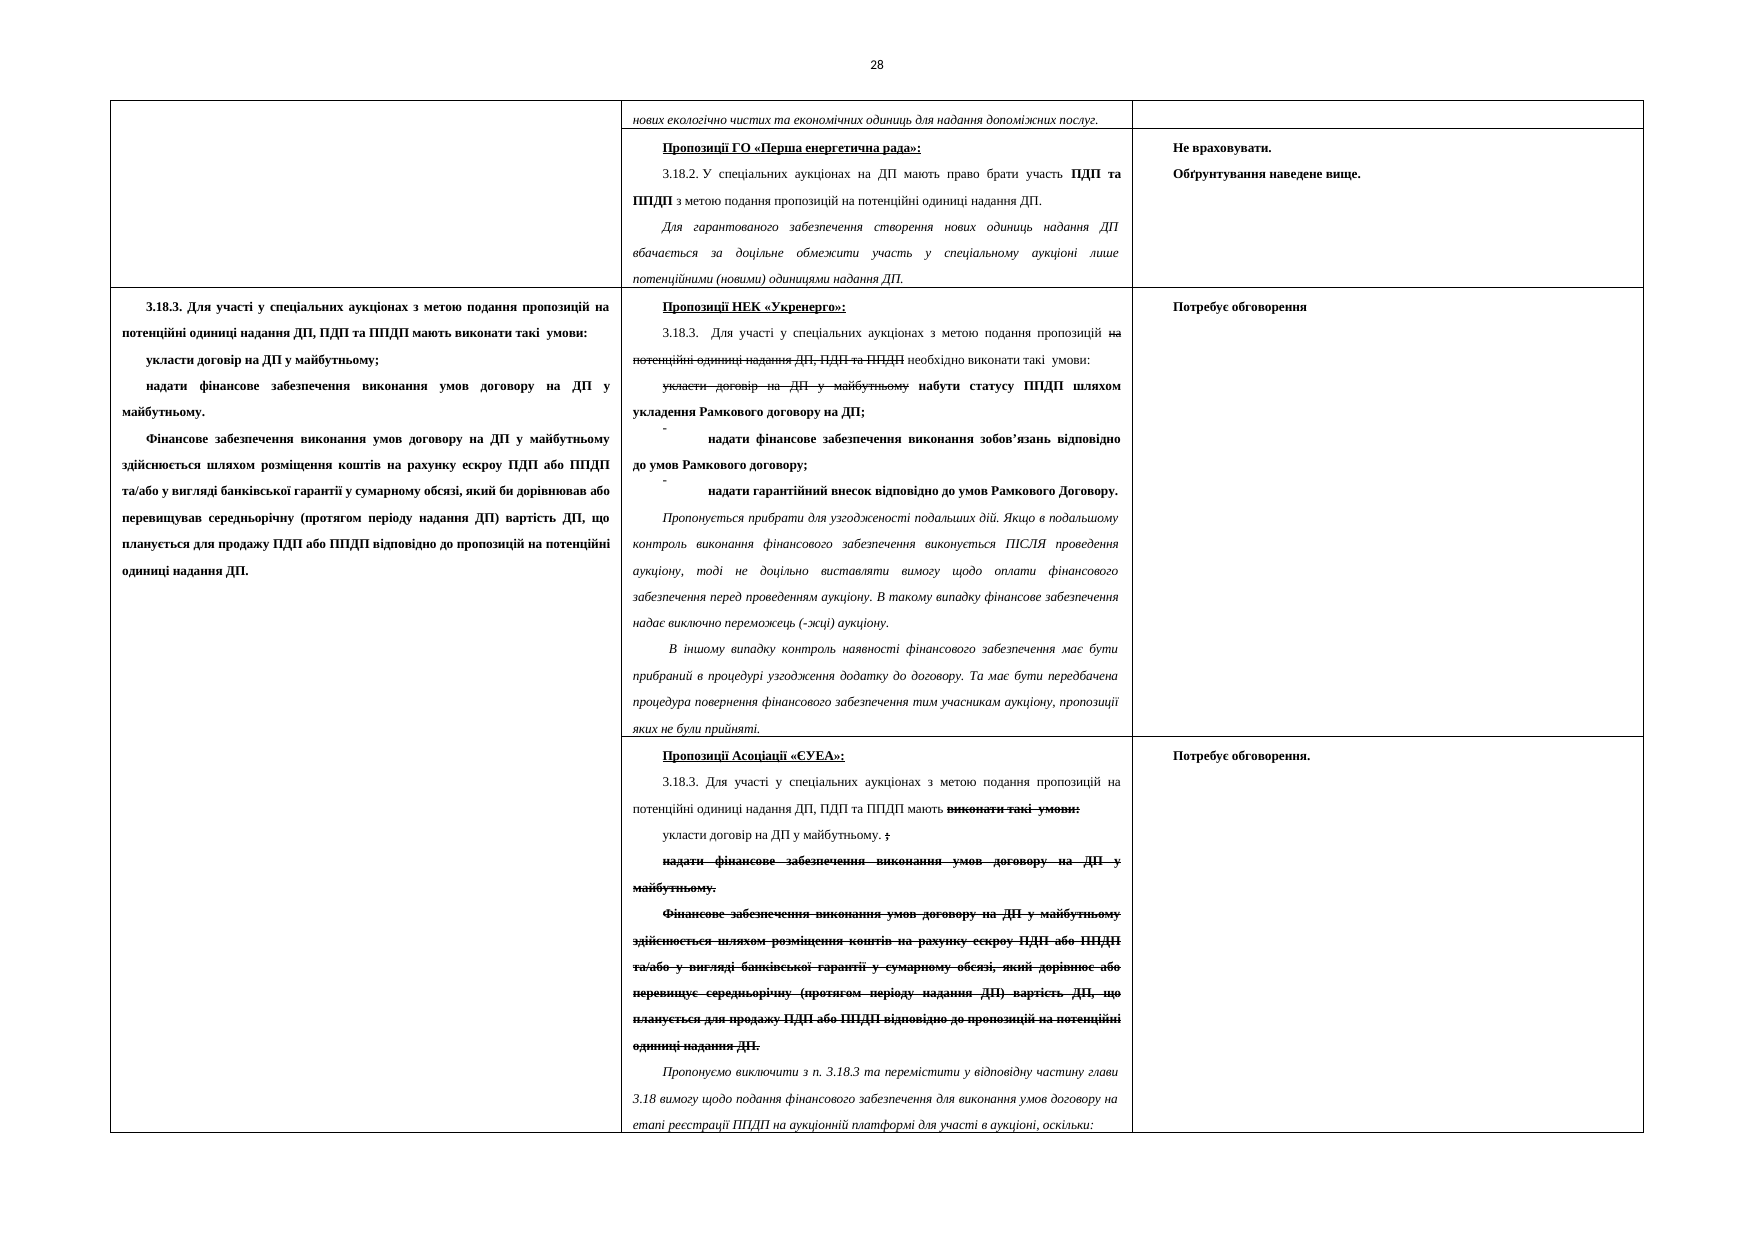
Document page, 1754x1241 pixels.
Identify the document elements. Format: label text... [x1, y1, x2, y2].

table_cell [1133, 737, 1643, 1132]
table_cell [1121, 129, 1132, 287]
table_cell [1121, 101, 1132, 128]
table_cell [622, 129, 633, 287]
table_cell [1133, 129, 1643, 287]
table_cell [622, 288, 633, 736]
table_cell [1133, 101, 1643, 128]
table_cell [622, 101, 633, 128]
table_cell 3.18.3. Для участі у спеціальних аукціонах з метою подання пропозицій на потенційні одиниці надання ДП, ПДП та ППДП мають виконати такі умови: укласти договір на ДП у майбутньому; надати фінансове забезпечення виконання умов договору на ДП у майбутньому. Фінансове забезпечення виконання умов договору на ДП у майбутньому здійснюється шляхом розміщення коштів на рахунку ескроу ПДП або ППДП та/або у вигляді банківської гарантії у сумарному обсязі, який би дорівнював або перевищував середньорічну (протягом періоду надання ДП) вартість ДП, що планується для продажу ПДП або ППДП відповідно до пропозицій на потенційні одиниці надання ДП. [111, 288, 621, 1132]
table_cell Потребує обговорення [1133, 288, 1643, 736]
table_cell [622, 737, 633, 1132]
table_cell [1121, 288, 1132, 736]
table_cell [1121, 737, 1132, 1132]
